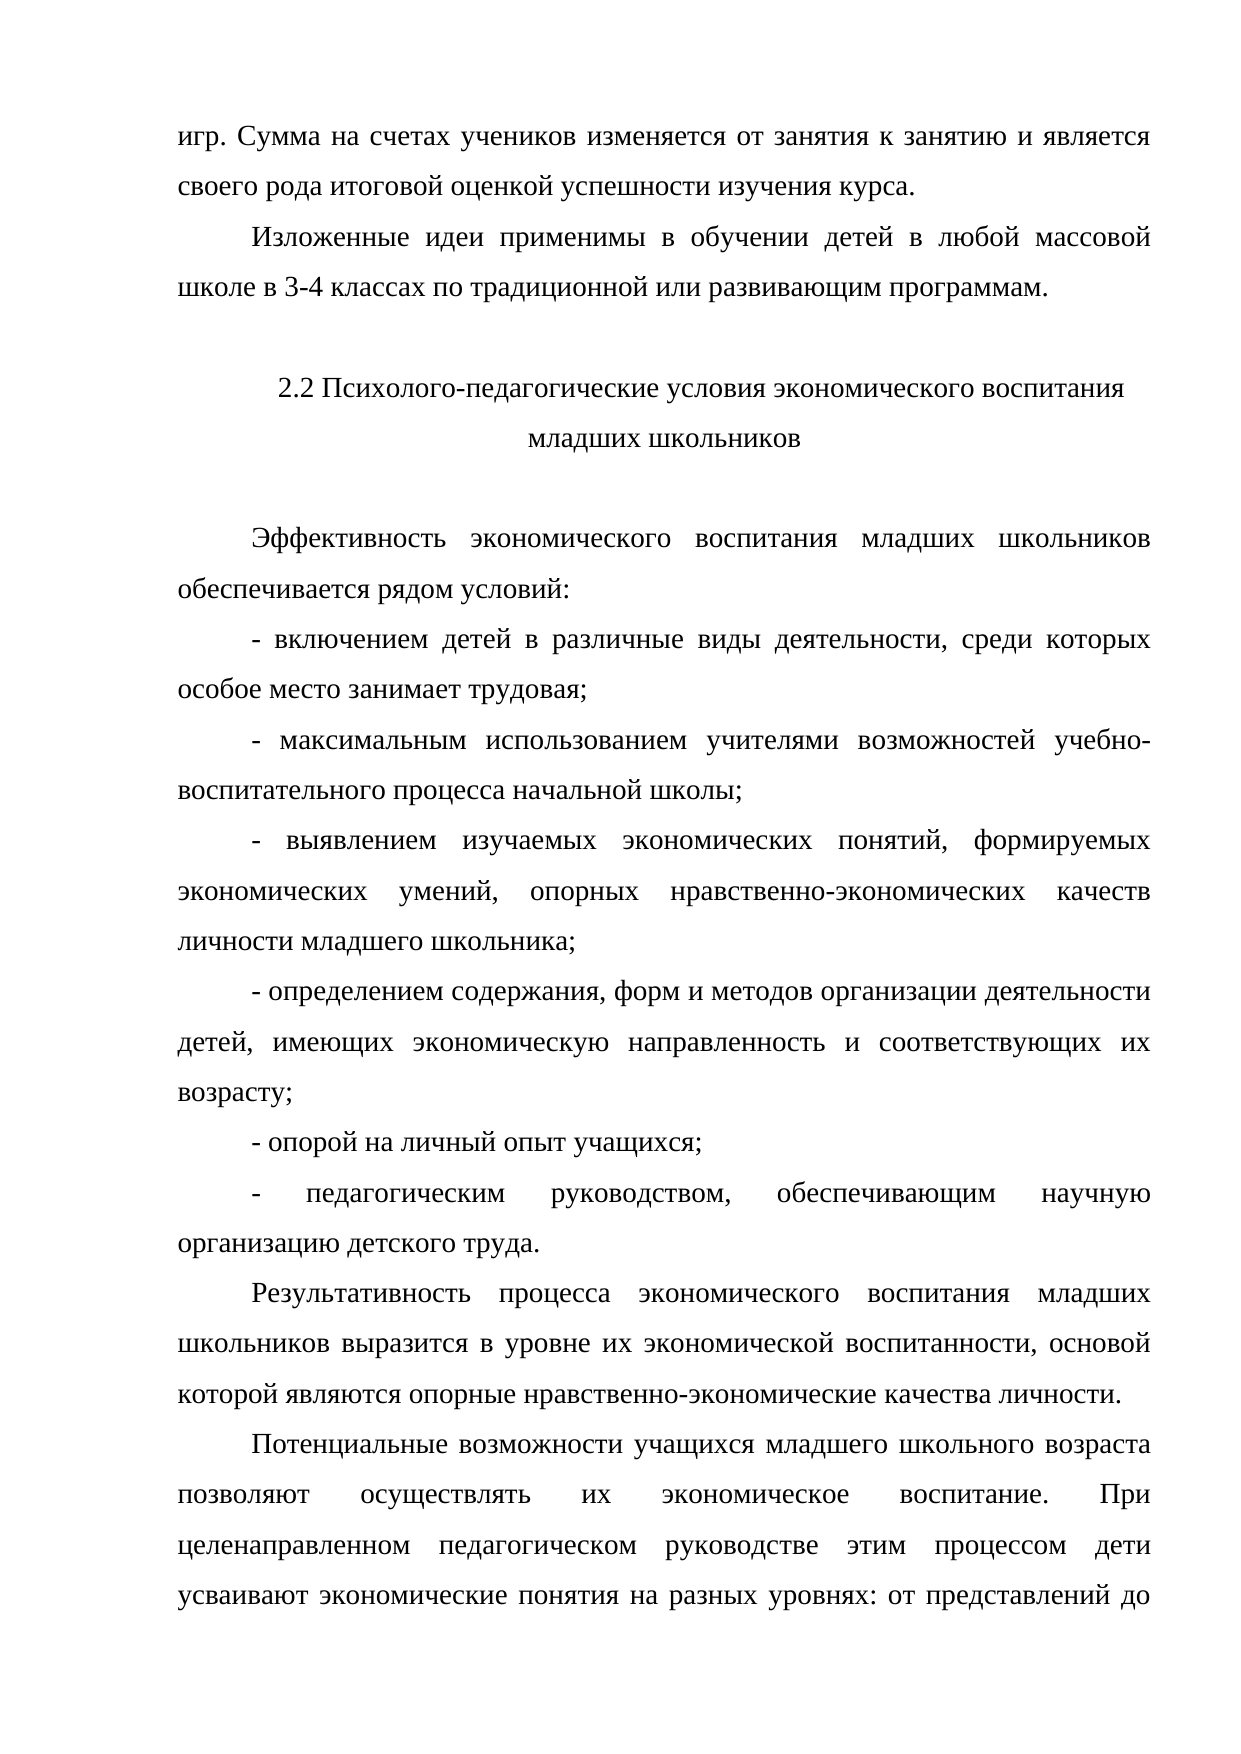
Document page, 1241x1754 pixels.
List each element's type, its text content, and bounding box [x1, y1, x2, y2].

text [177, 118, 1152, 202]
text - включением детей в различные виды деятельности, среди которых особое место занимает трудовая; [177, 621, 1152, 705]
text - выявлением изучаемых экономических понятий, формируемых экономических умений, опорных нравственно-экономических качеств личности младшего школьника; [177, 822, 1152, 957]
text Результативность процесса экономического воспитания младших школьников выразится в уровне их экономической воспитанности, основой которой являются опорные нравственно-экономические качества личности. [177, 1275, 1152, 1409]
text - опорой на личный опыт учащихся; [177, 1124, 1152, 1158]
text - максимальным использованием учителями возможностей учебно-воспитательного процесса начальной школы; [177, 722, 1152, 806]
text Изложенные идеи применимы в обучении детей в любой массовой школе в 3-4 классах по традиционной или развивающим программам. [177, 219, 1152, 303]
text - педагогическим руководством, обеспечивающим научную организацию детского труда. [177, 1175, 1152, 1258]
text Эффективность экономического воспитания младших школьников обеспечивается рядом условий: [177, 521, 1152, 604]
text 2.2 Психолого-педагогические условия экономического воспитания младших школьников [177, 370, 1152, 453]
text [177, 1426, 1152, 1611]
text - определением содержания, форм и методов организации деятельности детей, имеющих экономическую направленность и соответствующих их возрасту; [177, 973, 1152, 1108]
